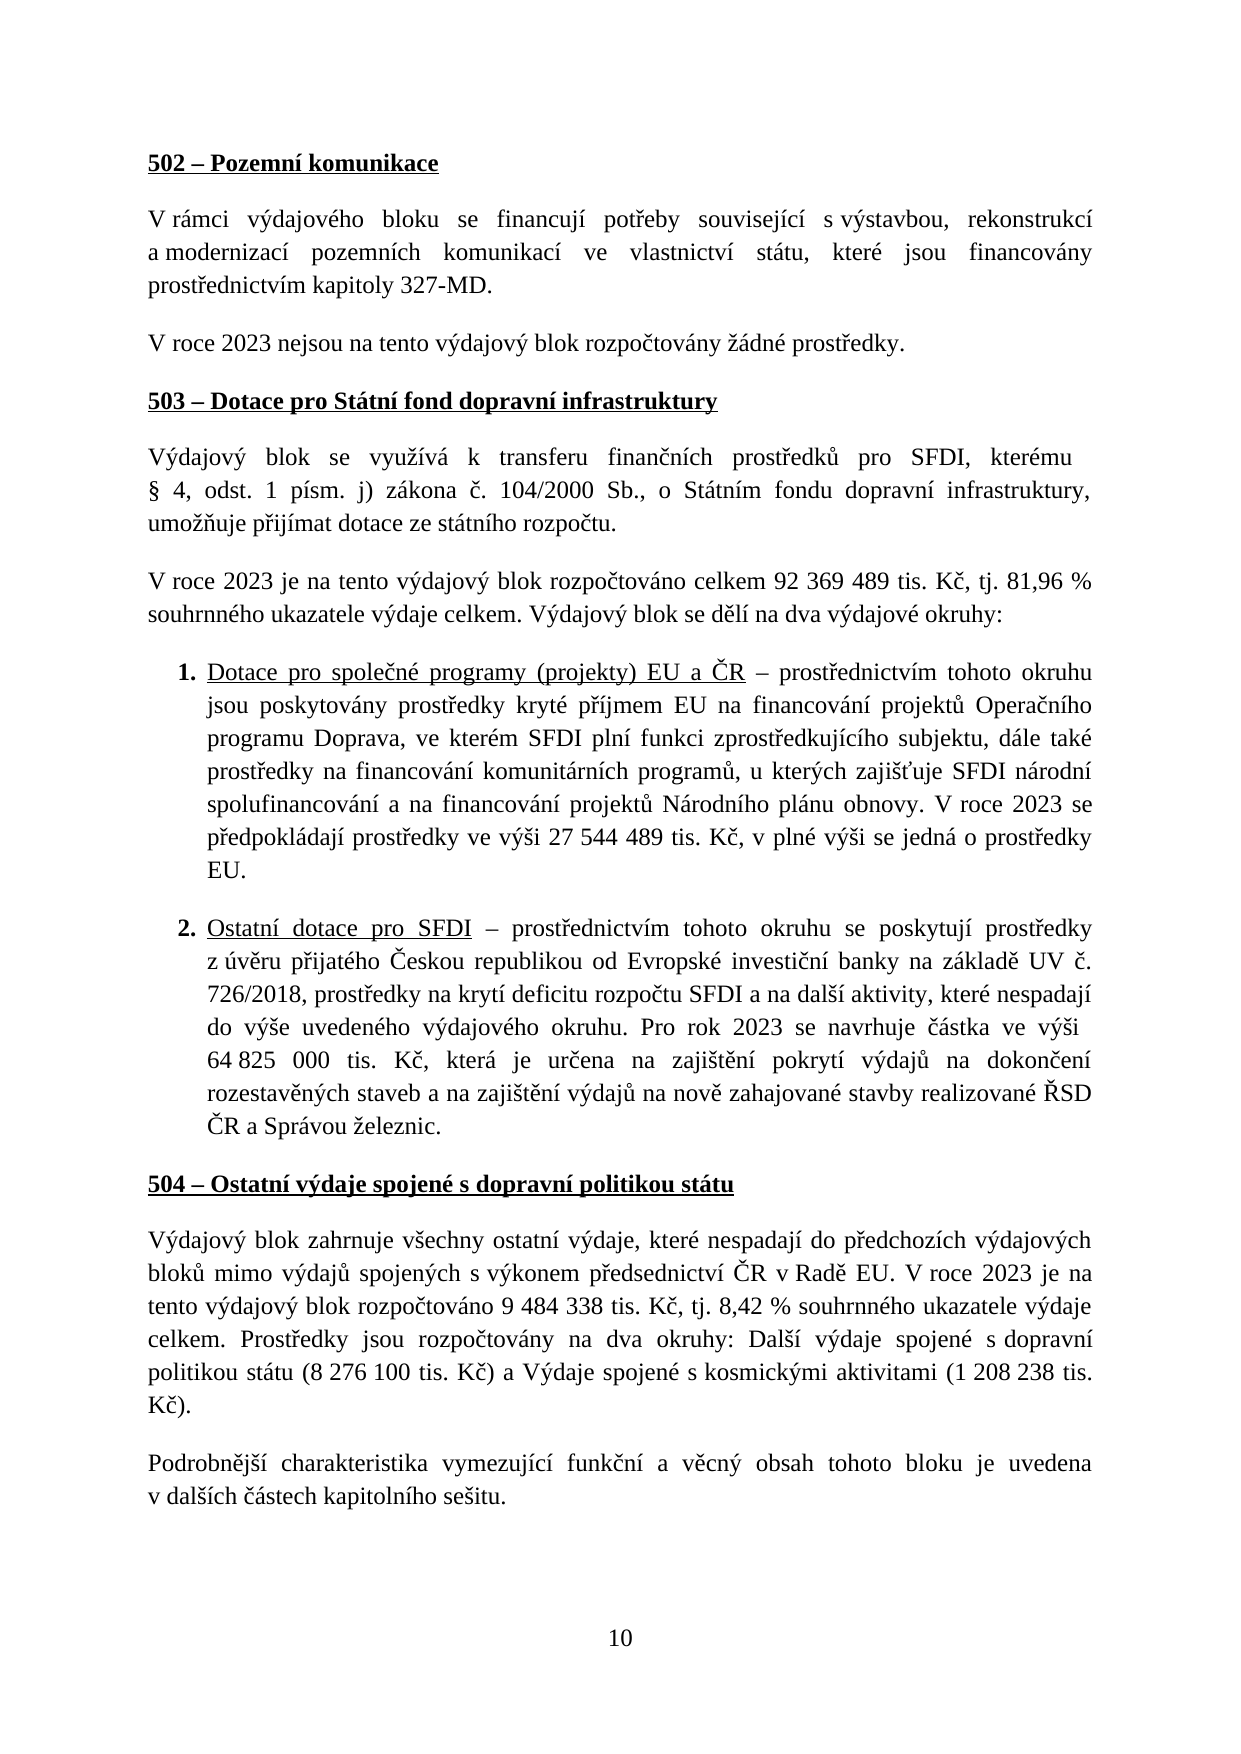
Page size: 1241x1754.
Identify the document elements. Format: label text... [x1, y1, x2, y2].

subtitle 503 – Dotace pro Státní fond dopravní infrastruktury [148, 386, 1093, 414]
text Podrobnější charakteristika vymezující funkční a věcný obsah tohoto bloku je uvedena v dalších částech kapitolního sešitu. [148, 1448, 1093, 1510]
text V roce 2023 je na tento výdajový blok rozpočtováno celkem 92 369 489 tis. Kč, tj. 81,96 % souhrnného ukazatele výdaje celkem. Výdajový blok se dělí na dva výdajové okruhy: [148, 566, 1093, 628]
subtitle 502 – Pozemní komunikace [148, 148, 1093, 176]
text 504 – Ostatní výdaje spojené s dopravní politikou státu [148, 1169, 1093, 1198]
list Dotace pro společné programy (projekty) EU a ČR – prostřednictvím tohoto okruhu jsou poskytovány prostředky kryté příjmem EU na financování projektů Operačního programu Doprava, ve kterém SFDI plní funkci zprostředkujícího subjektu, dále také prostředky na financování komunitárních programů, u kterých zajišťuje SFDI národní spolufinancování a na financování projektů Národního plánu obnovy. V roce 2023 se předpokládají prostředky ve výši 27 544 489 tis. Kč, v plné výši se jedná o prostředky EU. [177, 657, 1093, 884]
text Výdajový blok zahrnuje všechny ostatní výdaje, které nespadají do předchozích výdajových bloků mimo výdajů spojených s výkonem předsednictví ČR v Radě EU. V roce 2023 je na tento výdajový blok rozpočtováno 9 484 338 tis. Kč, tj. 8,42 % souhrnného ukazatele výdaje celkem. Prostředky jsou rozpočtovány na dva okruhy: Další výdaje spojené s dopravní politikou státu (8 276 100 tis. Kč) a Výdaje spojené s kosmickými aktivitami (1 208 238 tis. Kč). [148, 1225, 1093, 1419]
list Ostatní dotace pro SFDI – prostřednictvím tohoto okruhu se poskytují prostředky z úvěru přijatého Českou republikou od Evropské investiční banky na základě UV č. 726/2018, prostředky na krytí deficitu rozpočtu SFDI a na další aktivity, které nespadají do výše uvedeného výdajového okruhu. Pro rok 2023 se navrhuje částka ve výši 64 825 000 tis. Kč, která je určena na zajištění pokrytí výdajů na dokončení rozestavěných staveb a na zajištění výdajů na nově zahajované stavby realizované ŘSD ČR a Správou železnic. [177, 913, 1093, 1140]
text V roce 2023 nejsou na tento výdajový blok rozpočtovány žádné prostředky. [148, 328, 1093, 356]
text V rámci výdajového bloku se financují potřeby související s výstavbou, rekonstrukcí a modernizací pozemních komunikací ve vlastnictví státu, které jsou financovány prostřednictvím kapitoly 327-MD. [148, 204, 1093, 298]
text Výdajový blok se využívá k transferu finančních prostředků pro SFDI, kterému § 4, odst. 1 písm. j) zákona č. 104/2000 Sb., o Státním fondu dopravní infrastruktury, umožňuje přijímat dotace ze státního rozpočtu. [148, 442, 1093, 537]
